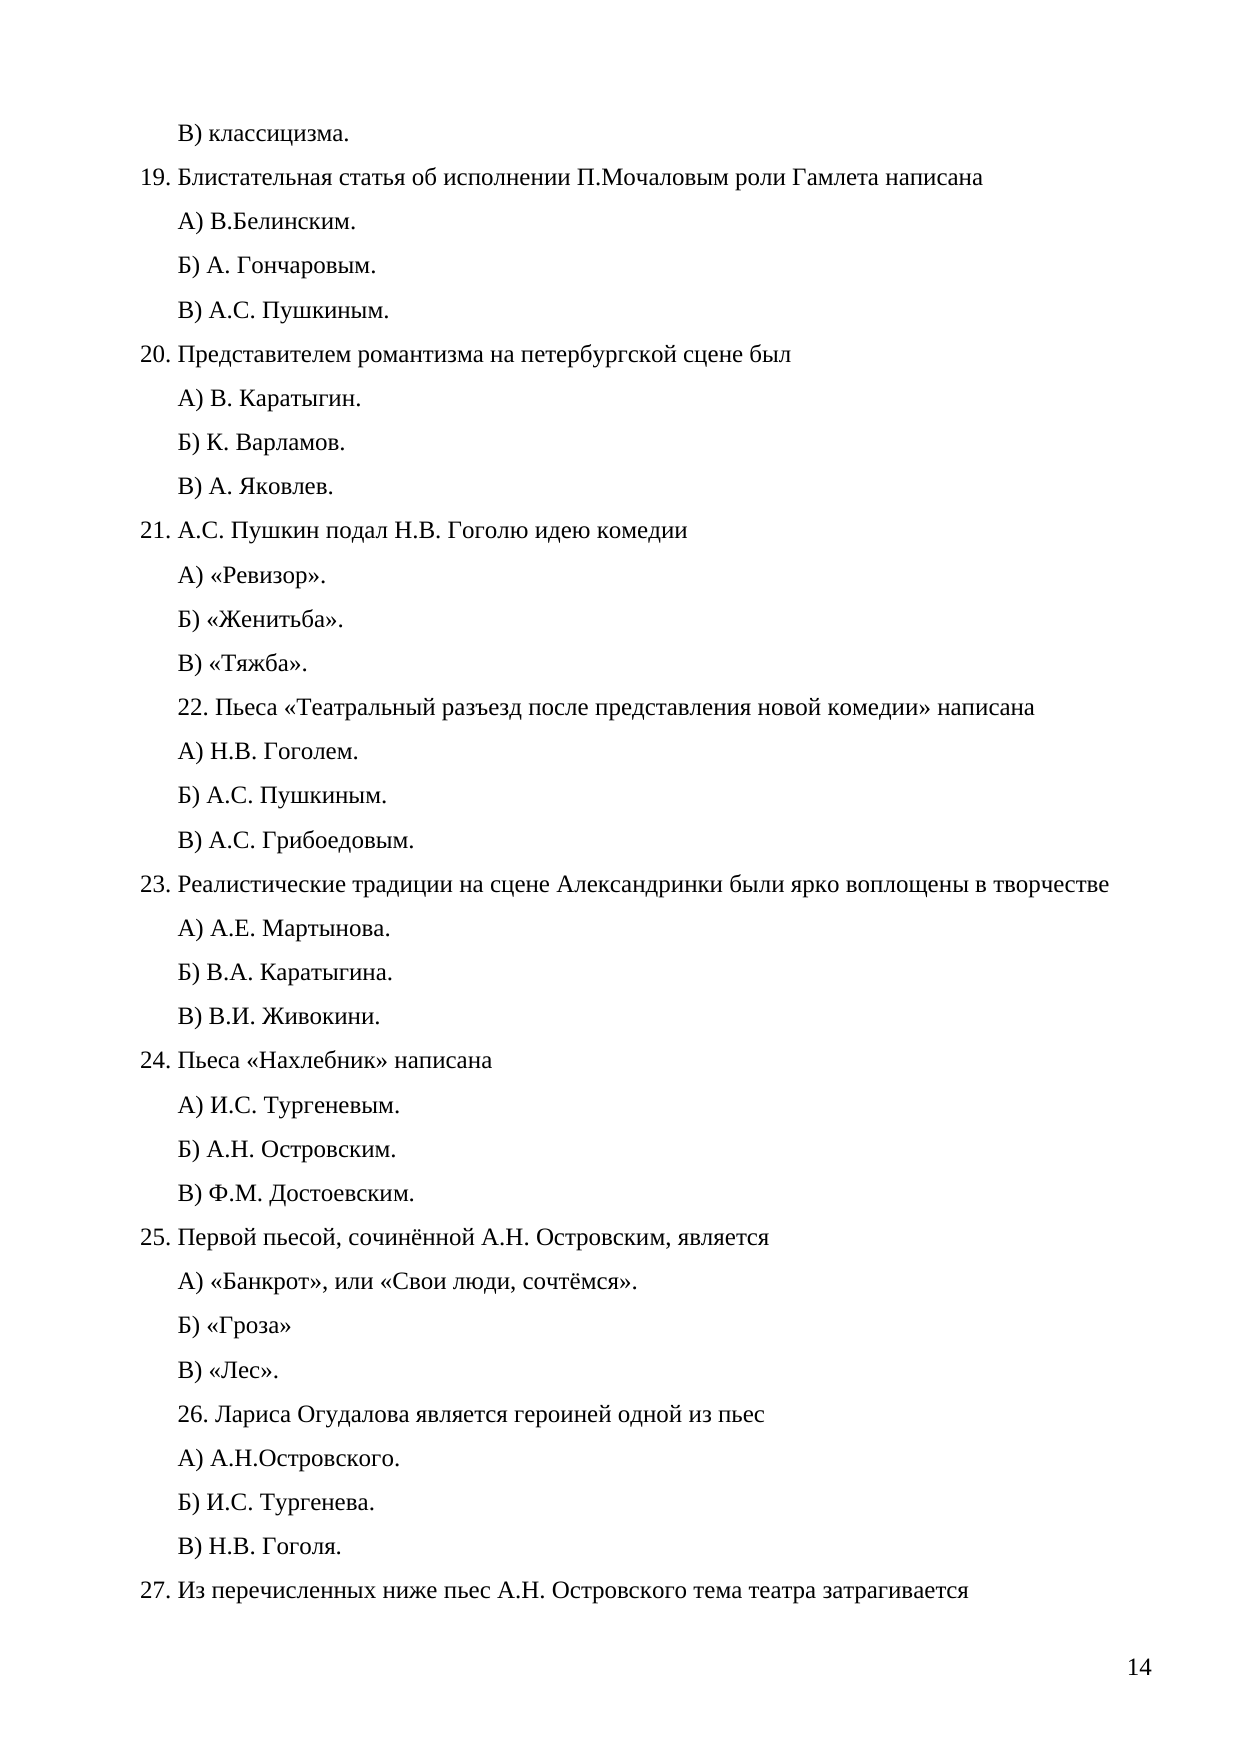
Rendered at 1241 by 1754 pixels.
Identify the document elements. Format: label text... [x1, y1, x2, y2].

text А) «Ревизор». [177, 560, 1152, 588]
text А) А.Е. Мартынова. [177, 913, 1152, 942]
list Представителем романтизма на петербургской сцене был [140, 339, 1152, 368]
text Б) «Женитьба». [177, 604, 1152, 633]
text А) И.С. Тургеневым. [177, 1090, 1152, 1118]
list Из перечисленных ниже пьес А.Н. Островского тема театра затрагивается [140, 1576, 1152, 1604]
text А) Н.В. Гоголем. [177, 736, 1152, 765]
text В) классицизма. [177, 118, 1152, 147]
text В) В.И. Живокини. [177, 1001, 1152, 1030]
text В) А. Яковлев. [177, 471, 1152, 500]
list А.С. Пушкин подал Н.В. Гоголю идею комедии [140, 516, 1152, 544]
text Б) А.С. Пушкиным. [177, 781, 1152, 809]
text 22. Пьеса «Театральный разъезд после представления новой комедии» написана [177, 692, 1152, 721]
text Б) А.Н. Островским. [177, 1134, 1152, 1163]
text А) А.Н.Островского. [177, 1443, 1152, 1472]
text Б) В.А. Каратыгина. [177, 957, 1152, 986]
text В) А.С. Грибоедовым. [177, 825, 1152, 853]
text 26. Лариса Огудалова является героиней одной из пьес [177, 1399, 1152, 1428]
text А) В. Каратыгин. [177, 383, 1152, 412]
text Б) К. Варламов. [177, 427, 1152, 456]
text В) Н.В. Гоголя. [177, 1531, 1152, 1560]
text В) «Лес». [177, 1355, 1152, 1383]
text А) «Банкрот», или «Свои люди, сочтёмся». [177, 1266, 1152, 1295]
text В) Ф.М. Достоевским. [177, 1178, 1152, 1207]
list Первой пьесой, сочинённой А.Н. Островским, является [140, 1222, 1152, 1251]
list Пьеса «Нахлебник» написана [140, 1046, 1152, 1074]
text Б) А. Гончаровым. [177, 251, 1152, 279]
list Реалистические традиции на сцене Александринки были ярко воплощены в творчестве [140, 869, 1152, 898]
text Б) И.С. Тургенева. [177, 1487, 1152, 1516]
list Блистательная статья об исполнении П.Мочаловым роли Гамлета написана [140, 162, 1152, 191]
text А) В.Белинским. [177, 206, 1152, 235]
text В) А.С. Пушкиным. [177, 295, 1152, 323]
text Б) «Гроза» [177, 1311, 1152, 1339]
text В) «Тяжба». [177, 648, 1152, 677]
